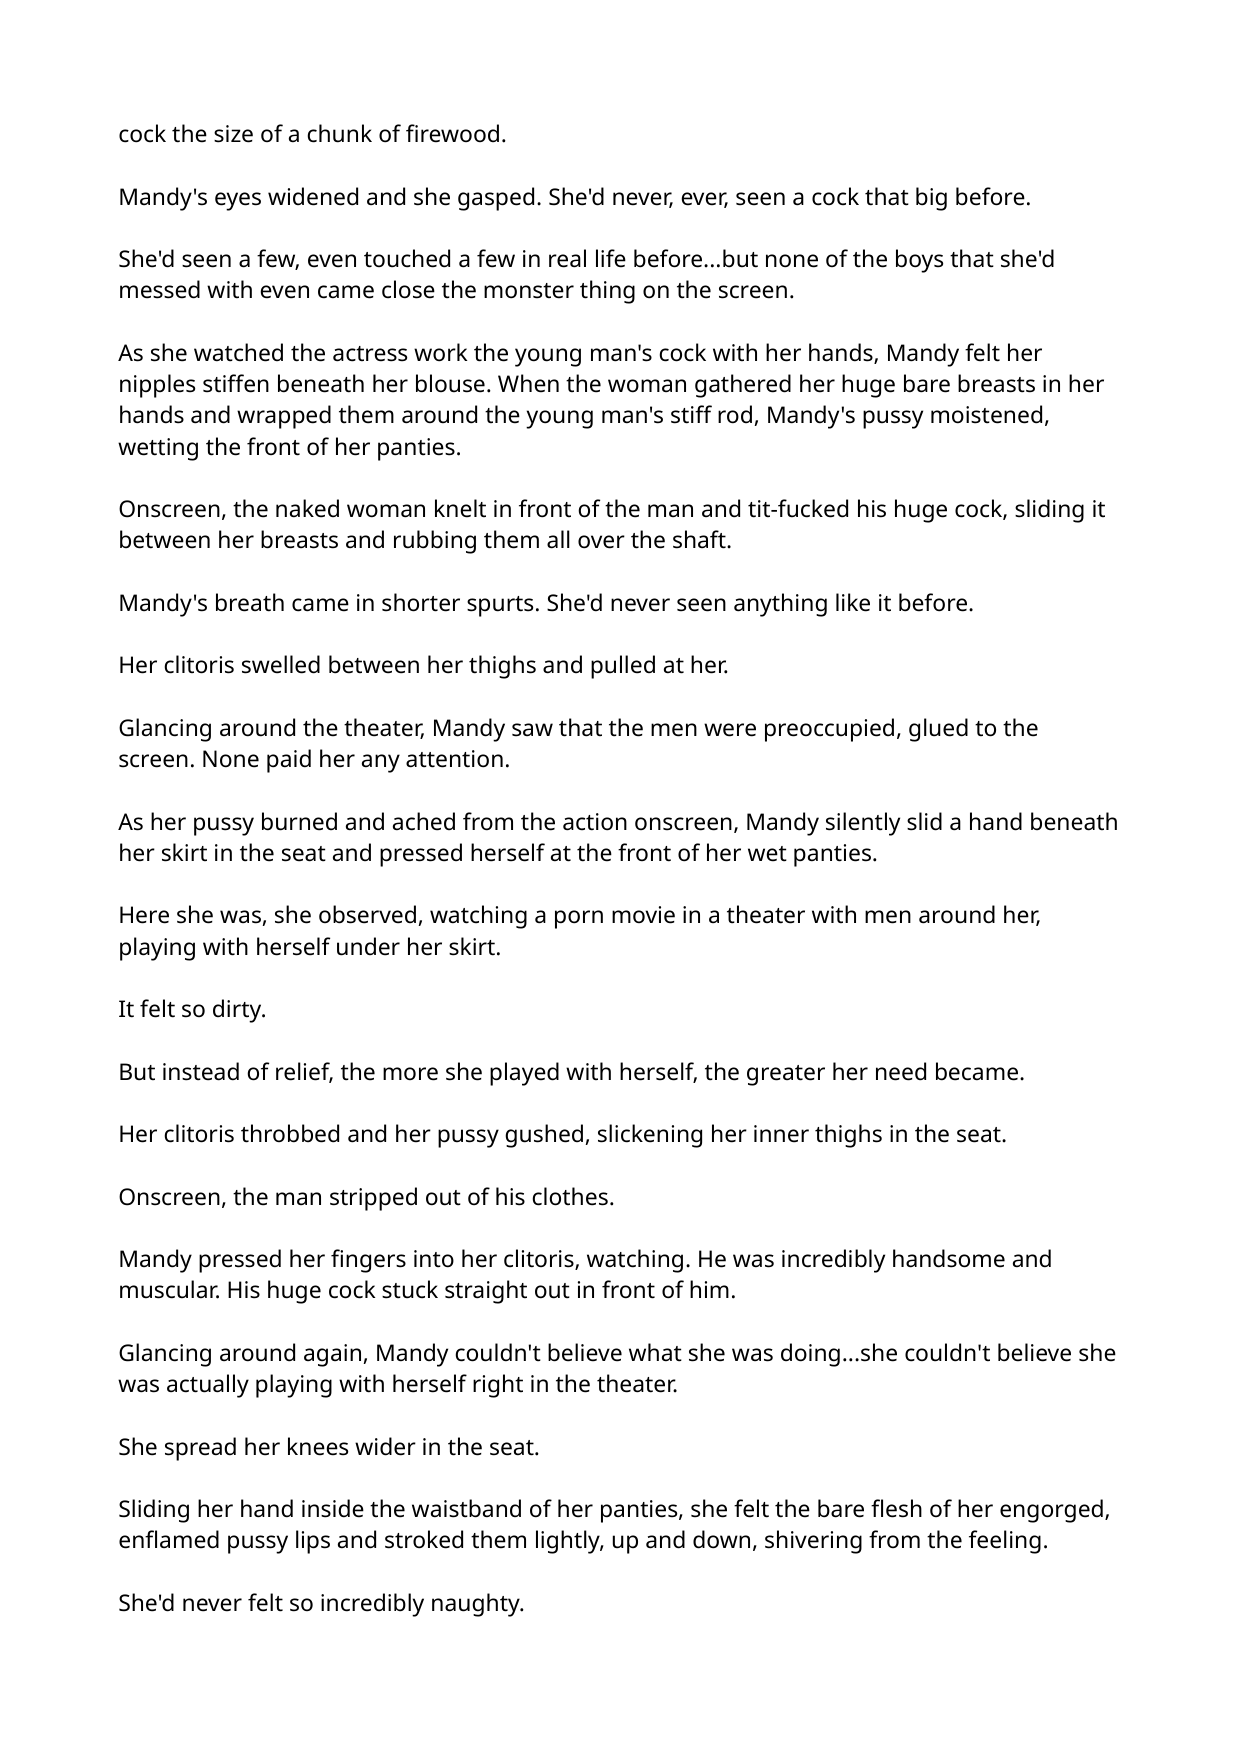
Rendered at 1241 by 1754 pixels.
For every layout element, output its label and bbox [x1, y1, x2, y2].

text [118, 118, 1122, 1618]
